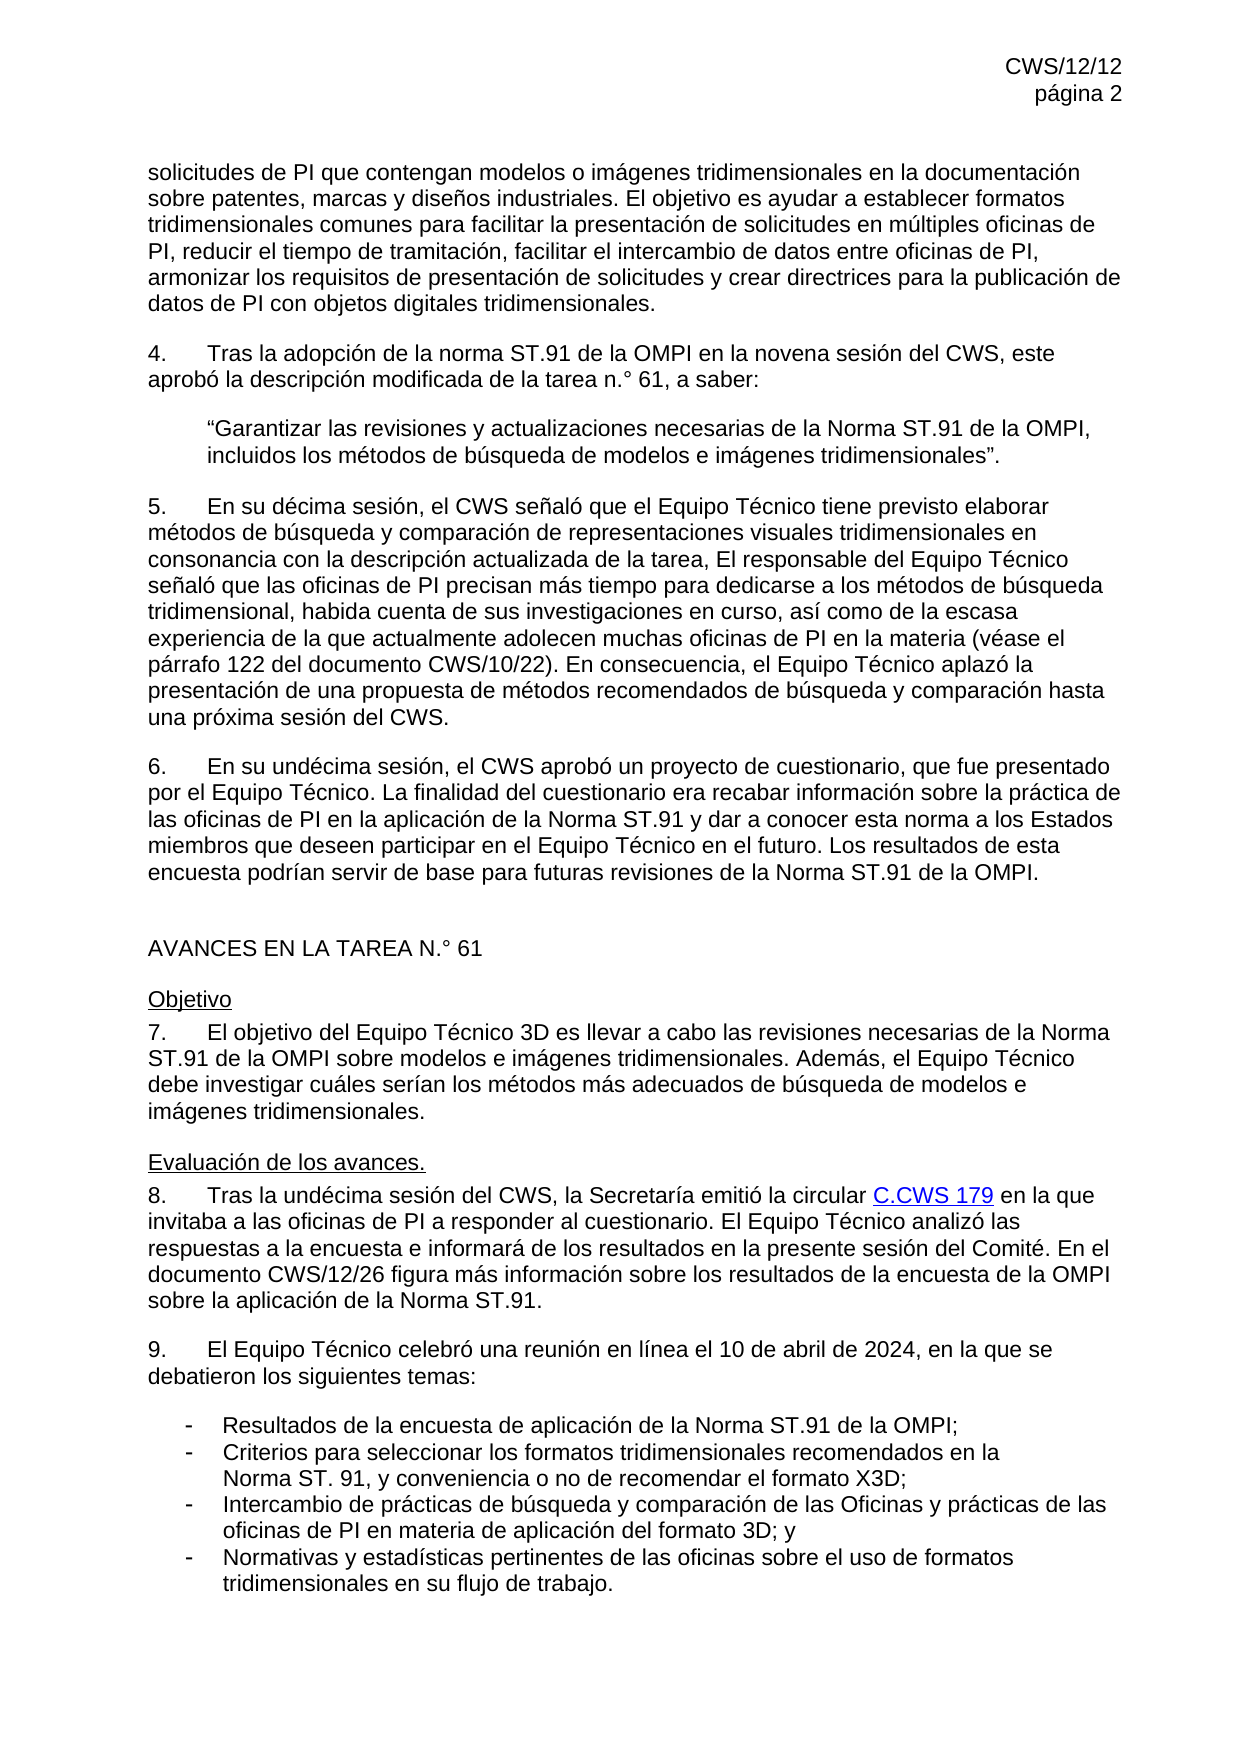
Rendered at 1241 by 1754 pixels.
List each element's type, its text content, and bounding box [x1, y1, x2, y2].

list Criterios para seleccionar los formatos tridimensionales recomendados en la Norma ST. 91, y conveniencia o no de recomendar el formato X3D; [185, 1438, 1122, 1491]
text El objetivo del Equipo Técnico 3D es llevar a cabo las revisiones necesarias de la Norma ST.91 de la OMPI sobre modelos e imágenes tridimensionales. Además, el Equipo Técnico debe investigar cuáles serían los métodos más adecuados de búsqueda de modelos e imágenes tridimensionales. [148, 1019, 1122, 1124]
text Tras la adopción de la norma ST.91 de la OMPI en la novena sesión del CWS, este aprobó la descripción modificada de la tarea n.° 61, a saber: [148, 339, 1122, 392]
text En su undécima sesión, el CWS aprobó un proyecto de cuestionario, que fue presentado por el Equipo Técnico. La finalidad del cuestionario era recabar información sobre la práctica de las oficinas de PI en la aplicación de la Norma ST.91 y dar a conocer esta norma a los Estados miembros que deseen participar en el Equipo Técnico en el futuro. Los resultados de esta encuesta podrían servir de base para futuras revisiones de la Norma ST.91 de la OMPI. [148, 753, 1122, 885]
list Normativas y estadísticas pertinentes de las oficinas sobre el uso de formatos tridimensionales en su flujo de trabajo. [185, 1544, 1122, 1597]
text El Equipo Técnico celebró una reunión en línea el 10 de abril de 2024, en la que se debatieron los siguientes temas: [148, 1336, 1122, 1389]
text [148, 158, 1122, 317]
subtitle Evaluación de los avances. [148, 1149, 1122, 1176]
subtitle Objetivo [148, 986, 1122, 1012]
text En su décima sesión, el CWS señaló que el Equipo Técnico tiene previsto elaborar métodos de búsqueda y comparación de representaciones visuales tridimensionales en consonancia con la descripción actualizada de la tarea, El responsable del Equipo Técnico señaló que las oficinas de PI precisan más tiempo para dedicarse a los métodos de búsqueda tridimensional, habida cuenta de sus investigaciones en curso, así como de la escasa experiencia de la que actualmente adolecen muchas oficinas de PI en la materia (véase el párrafo 122 del documento CWS/10/22). En consecuencia, el Equipo Técnico aplazó la presentación de una propuesta de métodos recomendados de búsqueda y comparación hasta una próxima sesión del CWS. [148, 493, 1122, 730]
list Intercambio de prácticas de búsqueda y comparación de las Oficinas y prácticas de las oficinas de PI en materia de aplicación del formato 3D; y [185, 1491, 1122, 1544]
list Resultados de la encuesta de aplicación de la Norma ST.91 de la OMPI; [185, 1412, 1122, 1438]
text “Garantizar las revisiones y actualizaciones necesarias de la Norma ST.91 de la OMPI, incluidos los métodos de búsqueda de modelos e imágenes tridimensionales”. [207, 415, 1122, 468]
text Tras la undécima sesión del CWS, la Secretaría emitió la circular C.CWS 179 en la que invitaba a las oficinas de PI a responder al cuestionario. El Equipo Técnico analizó las respuestas a la encuesta e informará de los resultados en la presente sesión del Comité. En el documento CWS/12/26 figura más información sobre los resultados de la encuesta de la OMPI sobre la aplicación de la Norma ST.91. [148, 1182, 1122, 1313]
subtitle AVANCES EN LA TAREA N.° 61 [148, 935, 1122, 961]
